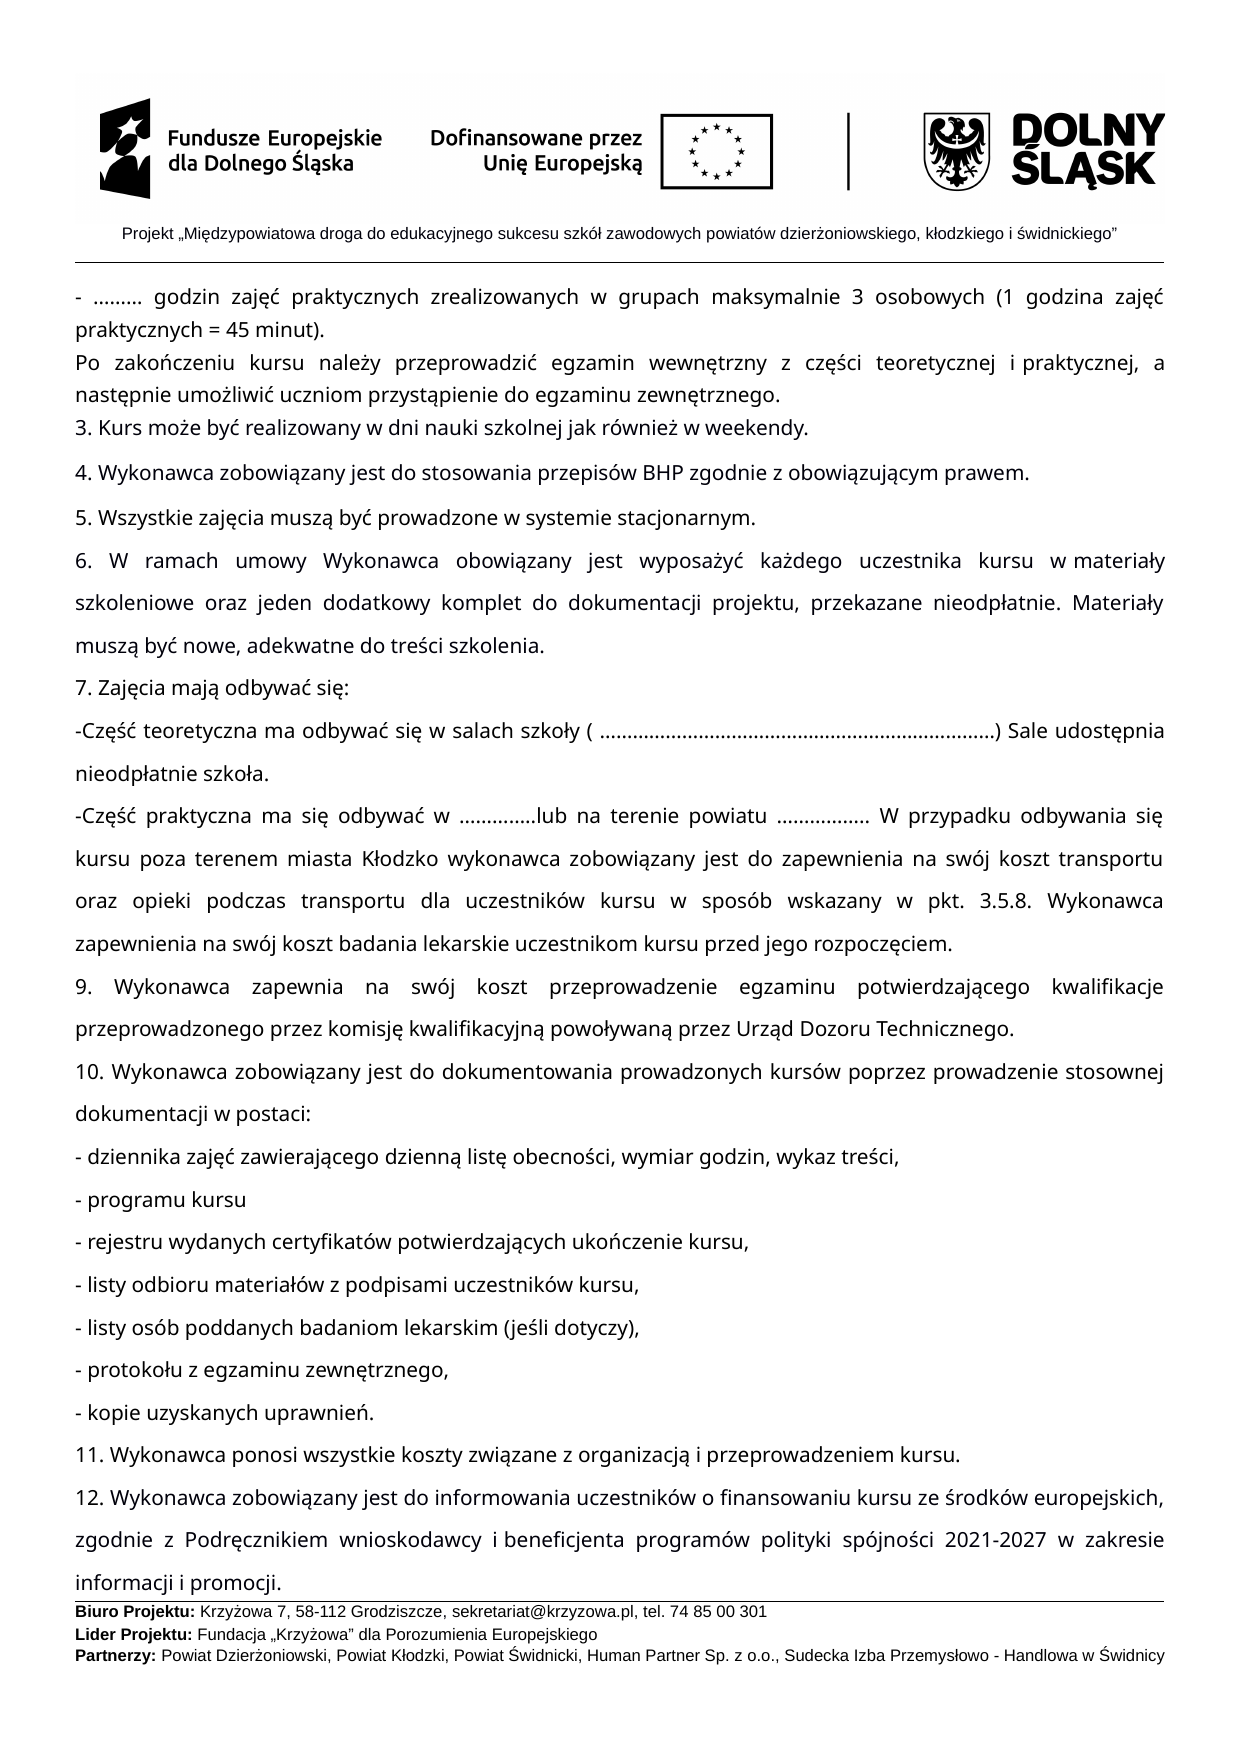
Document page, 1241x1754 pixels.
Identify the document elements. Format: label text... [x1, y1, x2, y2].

text - programu kursu [75, 1185, 1165, 1213]
text - ……… godzin zajęć praktycznych zrealizowanych w grupach maksymalnie 3 osobowych (1 godzina zajęć praktycznych = 45 minut). [75, 282, 1165, 343]
text -Część praktyczna ma się odbywać w …………..lub na terenie powiatu …………….. W przypadku odbywania się kursu poza terenem miasta Kłodzko wykonawca zobowiązany jest do zapewnienia na swój koszt transportu oraz opieki podczas transportu dla uczestników kursu w sposób wskazany w pkt. 3.5.8. Wykonawca zapewnienia na swój koszt badania lekarskie uczestnikom kursu przed jego rozpoczęciem. [75, 801, 1165, 958]
text 9. Wykonawca zapewnia na swój koszt przeprowadzenie egzaminu potwierdzającego kwalifikacje przeprowadzonego przez komisję kwalifikacyjną powoływaną przez Urząd Dozoru Technicznego. [75, 972, 1165, 1043]
text 11. Wykonawca ponosi wszystkie koszty związane z organizacją i przeprowadzeniem kursu. [75, 1440, 1165, 1469]
picture [75, 73, 1166, 224]
text - listy osób poddanych badaniom lekarskim (jeśli dotyczy), [75, 1313, 1165, 1341]
text -Część teoretyczna ma odbywać się w salach szkoły ( ………………………………………………………………) Sale udostępnia nieodpłatnie szkoła. [75, 716, 1165, 787]
text 7. Zajęcia mają odbywać się: [75, 673, 1165, 702]
text 5. Wszystkie zajęcia muszą być prowadzone w systemie stacjonarnym. [75, 503, 1165, 532]
text - protokołu z egzaminu zewnętrznego, [75, 1355, 1165, 1384]
text 12. Wykonawca zobowiązany jest do informowania uczestników o finansowaniu kursu ze środków europejskich, zgodnie z Podręcznikiem wnioskodawcy i beneficjenta programów polityki spójności 2021-2027 w zakresie informacji i promocji. [75, 1483, 1165, 1597]
text - kopie uzyskanych uprawnień. [75, 1398, 1165, 1426]
text - rejestru wydanych certyfikatów potwierdzających ukończenie kursu, [75, 1227, 1165, 1256]
text 10. Wykonawca zobowiązany jest do dokumentowania prowadzonych kursów poprzez prowadzenie stosownej dokumentacji w postaci: [75, 1057, 1165, 1128]
text - dziennika zajęć zawierającego dzienną listę obecności, wymiar godzin, wykaz treści, [75, 1142, 1165, 1171]
text - listy odbioru materiałów z podpisami uczestników kursu, [75, 1270, 1165, 1298]
text 3. Kurs może być realizowany w dni nauki szkolnej jak również w weekendy. [75, 413, 1165, 441]
text Po zakończeniu kursu należy przeprowadzić egzamin wewnętrzny z części teoretycznej i praktycznej, a następnie umożliwić uczniom przystąpienie do egzaminu zewnętrznego. [75, 348, 1165, 409]
text 4. Wykonawca zobowiązany jest do stosowania przepisów BHP zgodnie z obowiązującym prawem. [75, 458, 1165, 486]
text 6. W ramach umowy Wykonawca obowiązany jest wyposażyć każdego uczestnika kursu w materiały szkoleniowe oraz jeden dodatkowy komplet do dokumentacji projektu, przekazane nieodpłatnie. Materiały muszą być nowe, adekwatne do treści szkolenia. [75, 546, 1165, 659]
